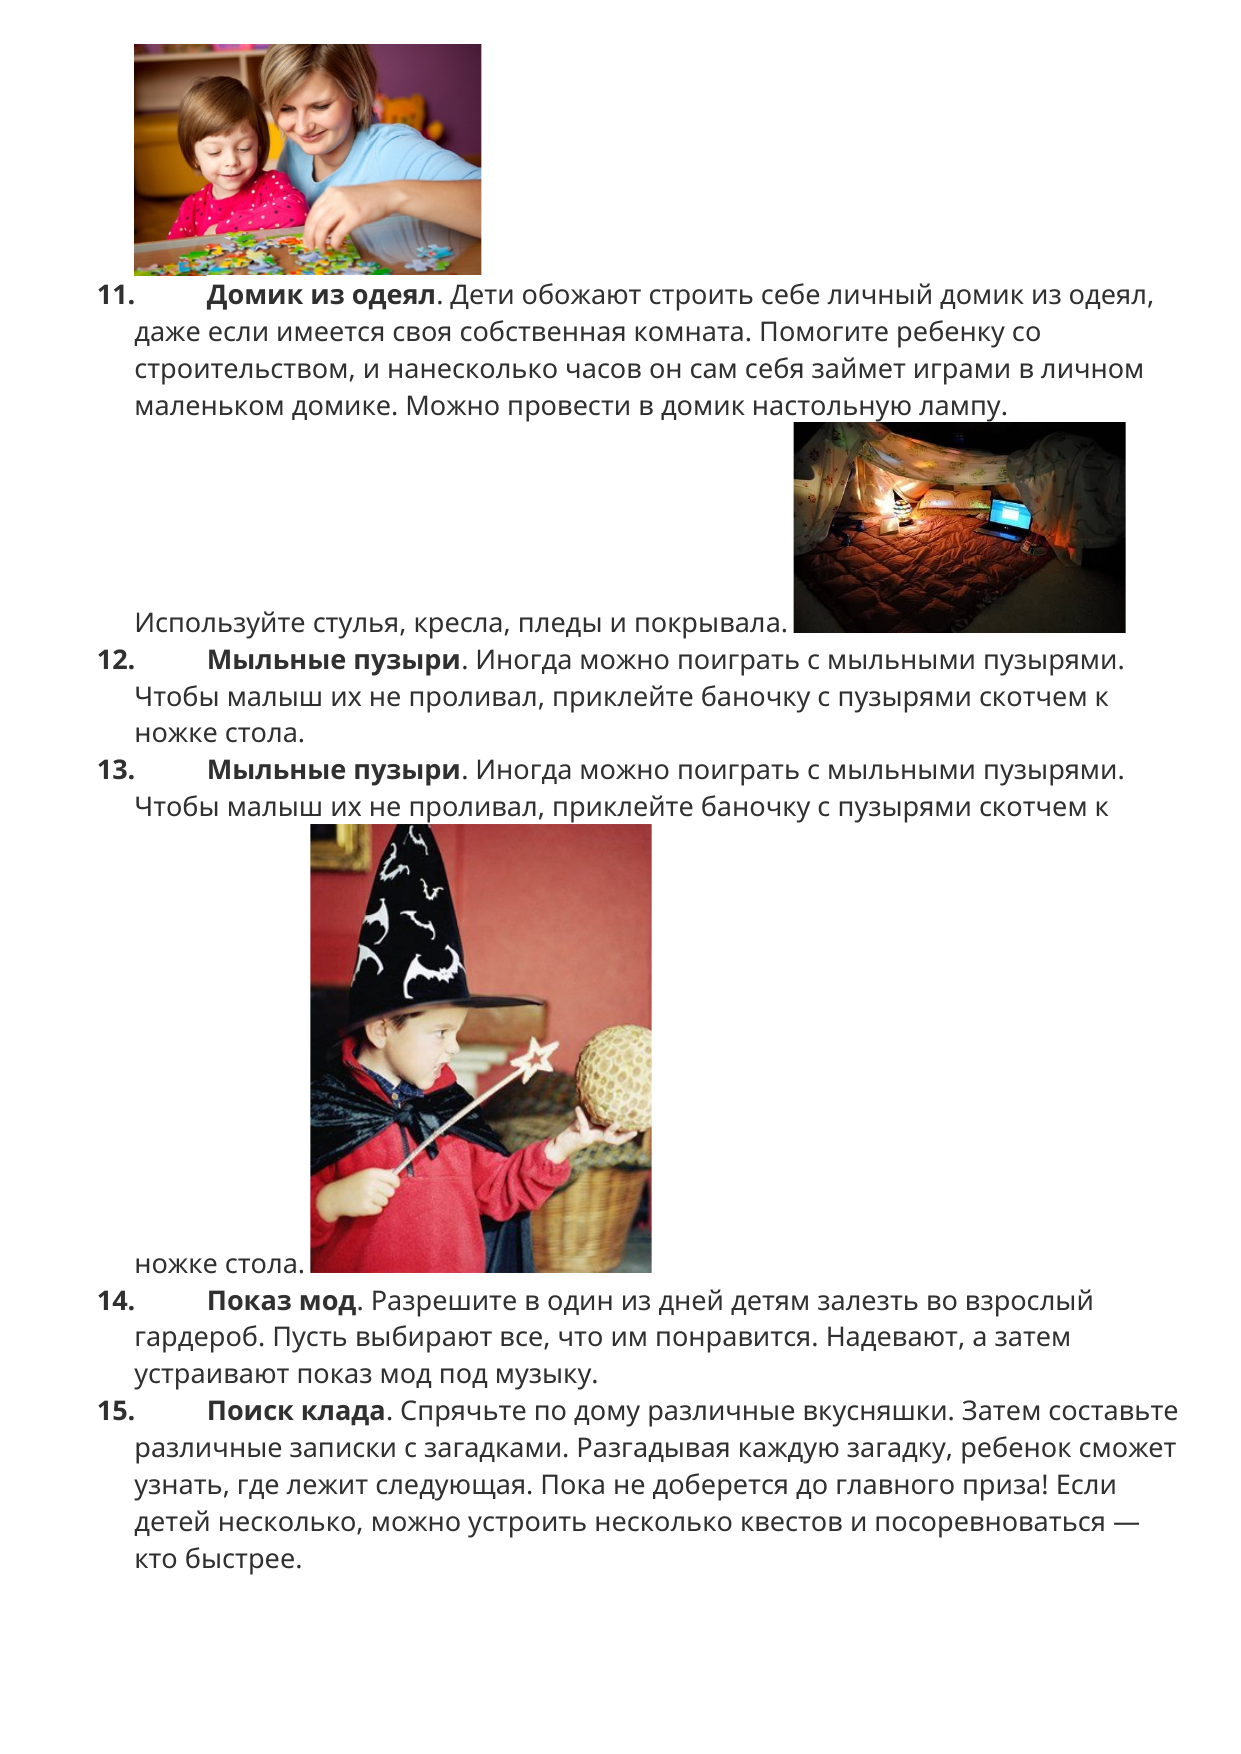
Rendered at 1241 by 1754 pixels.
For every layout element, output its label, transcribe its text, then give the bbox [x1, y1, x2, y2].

list Домик из одеял. Дети обожают строить себе личный домик из одеял, даже если имеется своя собственная комната. Помогите ребенку со строительством, и нанесколько часов он сам себя займет играми в личном маленьком домике. Можно провести в домик настольную лампу. [1008, 275, 1181, 423]
list Домик из одеял. Дети обожают строить себе личный домик из одеял, даже если имеется своя собственная комната. Помогите ребенку со строительством, и нанесколько часов он сам себя займет играми в личном маленьком домике. Можно провести в домик настольную лампу. [97, 275, 207, 423]
list Мыльные пузыри. Иногда можно поиграть с мыльными пузырями. Чтобы малыш их не проливал, приклейте баночку с пузырями скотчем к ножке стола. [305, 640, 1181, 751]
list Показ мод. Разрешите в один из дней детям залезть во взрослый гардероб. Пусть выбирают все, что им понравится. Надевают, а затем устраивают показ мод под музыку. [97, 1281, 207, 1392]
picture [310, 824, 652, 1273]
picture [793, 422, 1126, 633]
picture [134, 44, 482, 276]
list Мыльные пузыри. Иногда можно поиграть с мыльными пузырями. Чтобы малыш их не проливал, приклейте баночку с пузырями скотчем к ножке стола. [97, 640, 207, 751]
list Поиск клада. Спрячьте по дому различные вкусняшки. Затем составьте различные записки с загадками. Разгадывая каждую загадку, ребенок сможет узнать, где лежит следующая. Пока не доберется до главного приза! Если детей несколько, можно устроить несколько квестов и посоревноваться — кто быстрее. [97, 1392, 1181, 1576]
list Показ мод. Разрешите в один из дней детям залезть во взрослый гардероб. Пусть выбирают все, что им понравится. Надевают, а затем устраивают показ мод под музыку. [599, 1281, 1181, 1392]
